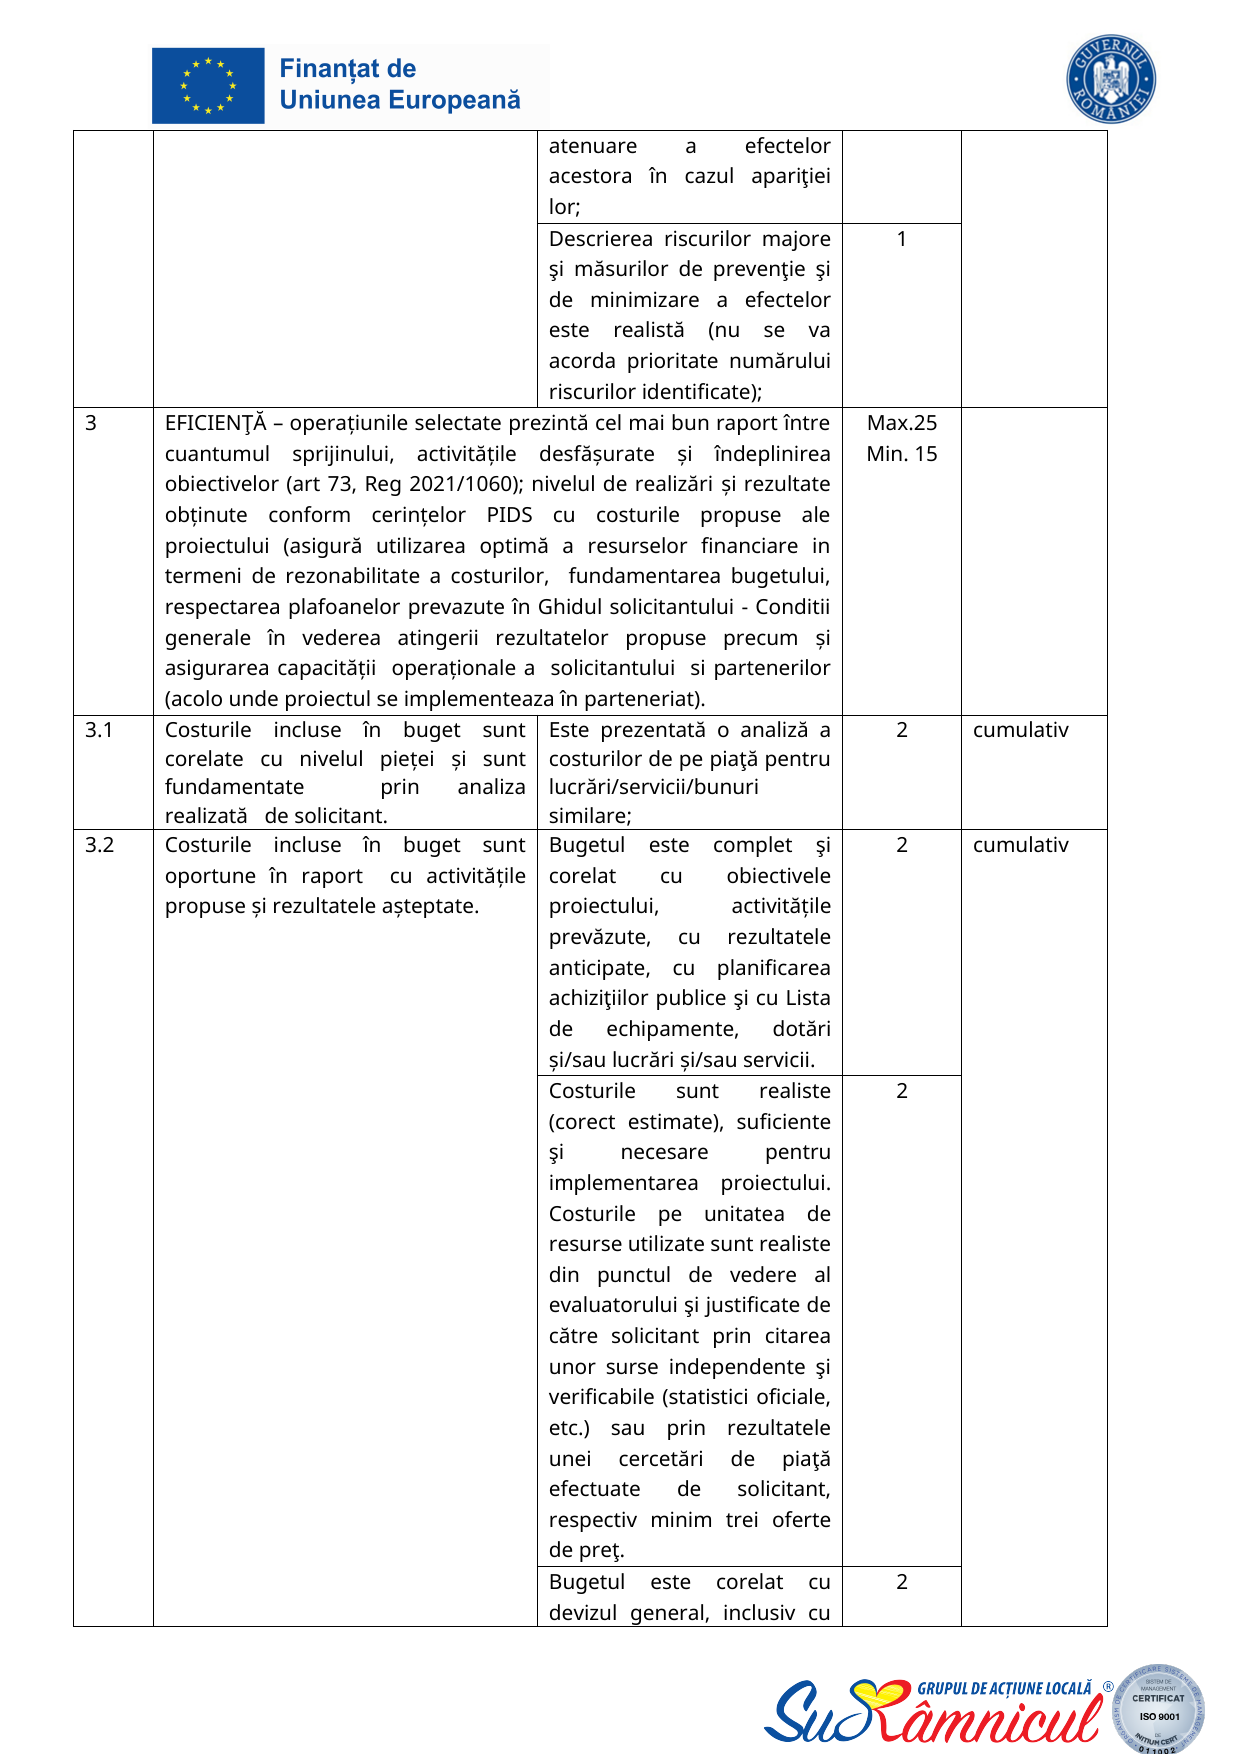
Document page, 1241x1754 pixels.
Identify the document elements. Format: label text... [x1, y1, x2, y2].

picture [147, 44, 550, 129]
table_cell Costurile incluse în buget sunt oportune în raport cu activitățile propuse și rezultatele așteptate. [154, 830, 537, 1626]
picture [750, 1661, 1209, 1754]
table_cell [962, 408, 1107, 714]
table_cell Max.25 Min. 15 [843, 408, 961, 714]
table_cell Bugetul este complet şi corelat cu obiectivele proiectului, activitățile prevăzute, cu rezultatele anticipate, cu planificarea achiziţiilor publice şi cu Lista de echipamente, dotări și/sau lucrări și/sau servicii. [538, 830, 842, 1075]
table_cell 2 [843, 1076, 961, 1566]
table_cell 3 [74, 408, 153, 714]
table_cell 3.2 [74, 830, 153, 1626]
table_cell Costurile incluse în buget sunt corelate cu nivelul pieței și sunt fundamentate prin analiza realizată de solicitant. [154, 716, 537, 829]
table_cell Descrierea riscurilor majore şi măsurilor de prevenţie şi de minimizare a efectelor este realistă (nu se va acorda prioritate numărului riscurilor identificate); [538, 224, 842, 407]
table_cell 2 [843, 716, 961, 829]
table_cell 1 [843, 131, 961, 223]
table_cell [538, 131, 842, 223]
table_cell Este prezentată o analiză a costurilor de pe piaţă pentru lucrări/servicii/bunuri similare; [538, 716, 842, 829]
table_cell cumulativ [962, 716, 1107, 829]
table_cell 3.1 [74, 716, 153, 829]
table_cell 1 [843, 224, 961, 407]
table_cell 2 [843, 830, 961, 1075]
table_cell Costurile sunt realiste (corect estimate), suficiente şi necesare pentru implementarea proiectului. Costurile pe unitatea de resurse utilizate sunt realiste din punctul de vedere al evaluatorului şi justificate de către solicitant prin citarea unor surse independente şi verificabile (statistici oficiale, etc.) sau prin rezultatele unei cercetări de piaţă efectuate de solicitant, respectiv minim trei oferte de preţ. [538, 1076, 842, 1566]
table_cell EFICIENŢĂ – operațiunile selectate prezintă cel mai bun raport între cuantumul sprijinului, activitățile desfășurate și îndeplinirea obiectivelor (art 73, Reg 2021/1060); nivelul de realizări și rezultate obținute conform cerințelor PIDS cu costurile propuse ale proiectului (asigură utilizarea optimă a resurselor financiare in termeni de rezonabilitate a costurilor, fundamentarea bugetului, respectarea plafoanelor prevazute în Ghidul solicitantului - Conditii generale în vederea atingerii rezultatelor propuse precum și asigurarea capacității operaționale a solicitantului si partenerilor (acolo unde proiectul se implementeaza în parteneriat). [154, 408, 842, 714]
table_cell 2 [843, 1567, 961, 1626]
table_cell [538, 1567, 842, 1626]
picture [1062, 29, 1163, 129]
table_cell cumulativ [962, 830, 1107, 1626]
